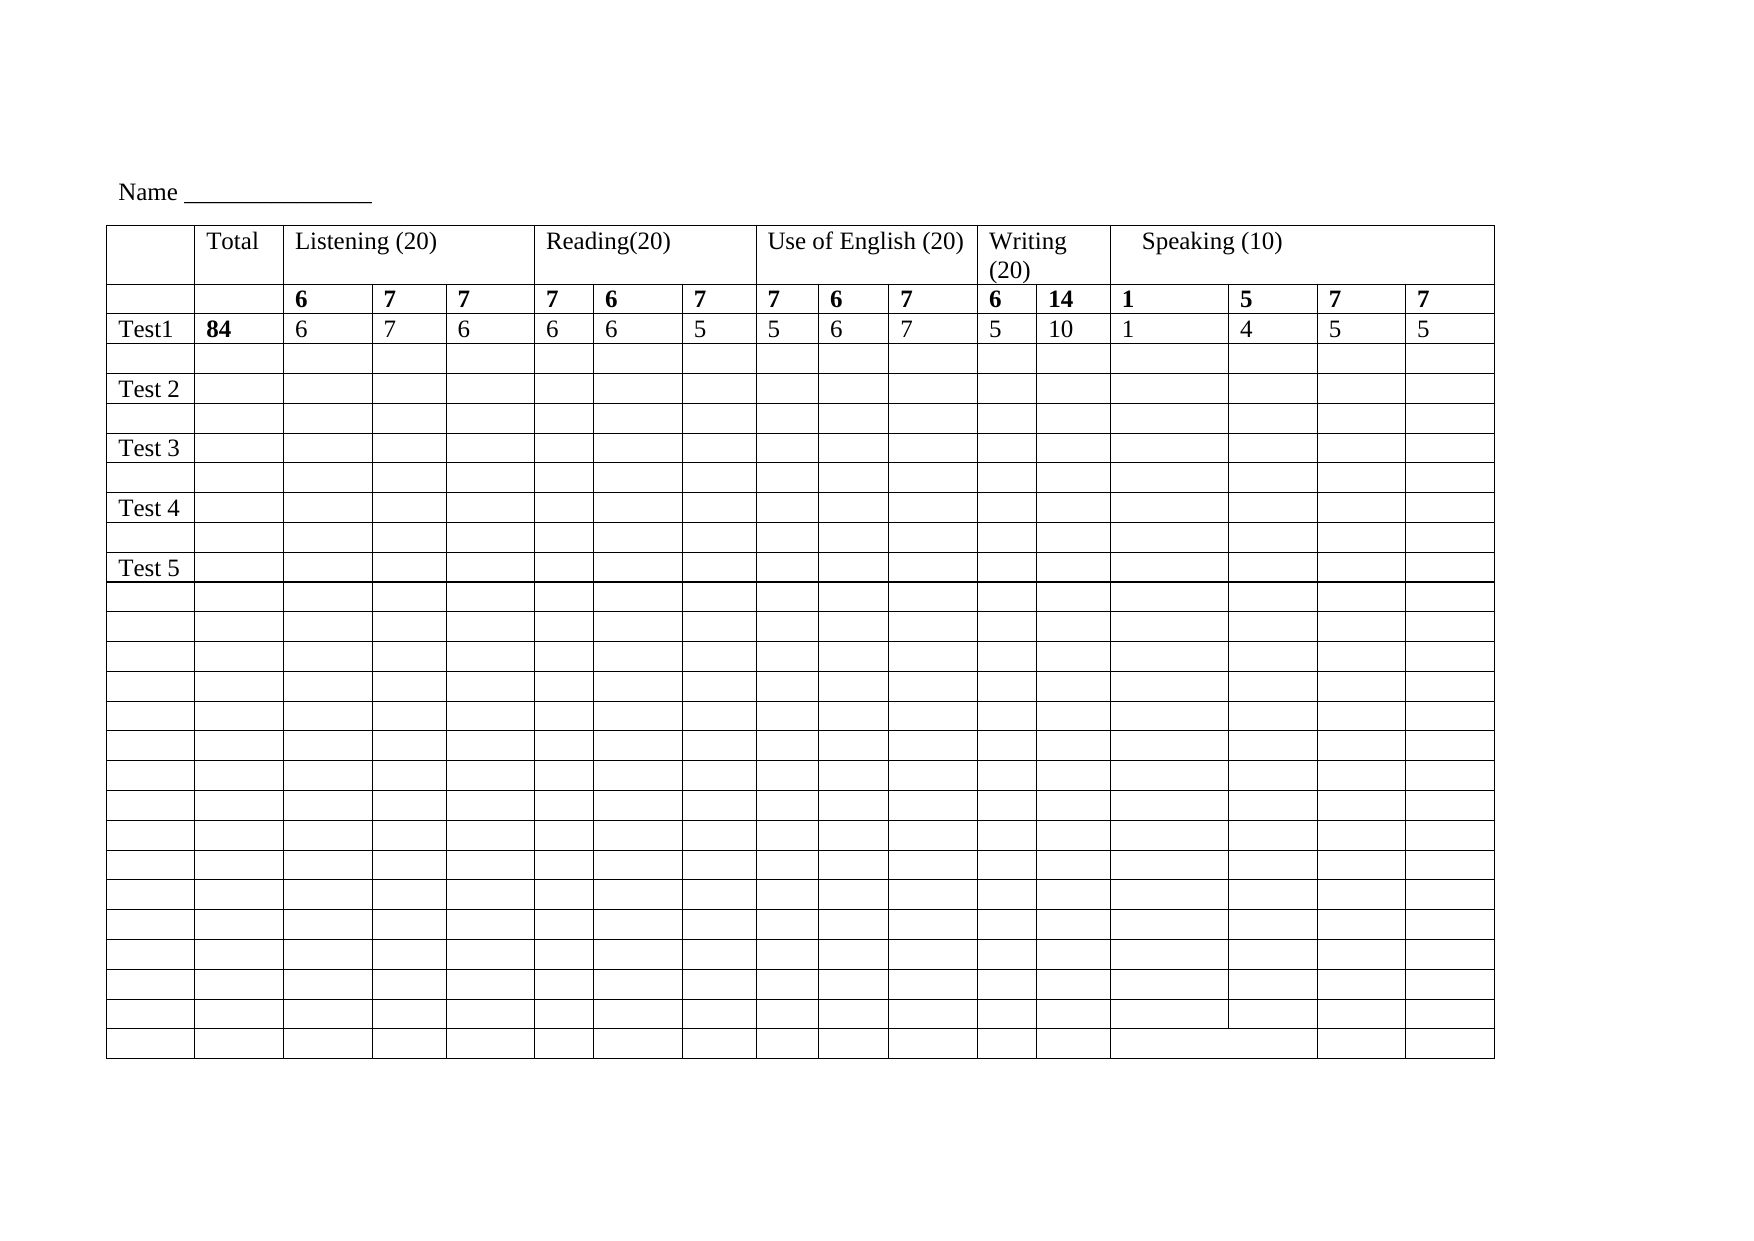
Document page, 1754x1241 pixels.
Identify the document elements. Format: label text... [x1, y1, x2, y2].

table_cell [107, 791, 194, 820]
table_cell [819, 553, 888, 581]
table_cell [1406, 940, 1494, 969]
table_cell [1406, 642, 1494, 671]
table_cell [535, 404, 593, 432]
table_cell [1229, 702, 1317, 730]
table_cell [889, 970, 977, 998]
table_cell [978, 1000, 1036, 1028]
table_cell [1229, 463, 1317, 492]
table_cell [535, 434, 593, 462]
table_cell [1037, 910, 1110, 939]
table_cell [1318, 523, 1405, 552]
table_cell [107, 583, 194, 611]
table_cell [195, 672, 283, 701]
table_cell 14 [1037, 285, 1110, 313]
table_cell [1111, 612, 1228, 641]
table_cell [594, 493, 682, 522]
table_cell [1111, 970, 1228, 998]
table_cell [535, 493, 593, 522]
table_cell [1037, 731, 1110, 760]
table_cell [1037, 642, 1110, 671]
table_cell [1037, 851, 1110, 879]
table_cell [978, 970, 1036, 998]
table_cell [1229, 940, 1317, 969]
table_cell [107, 702, 194, 730]
table_cell [978, 463, 1036, 492]
table_cell [757, 344, 818, 373]
table_cell [1229, 731, 1317, 760]
table_cell [447, 672, 534, 701]
table_cell [1406, 910, 1494, 939]
table_cell [1111, 880, 1228, 909]
table_cell 5 [978, 314, 1036, 343]
table_cell [757, 672, 818, 701]
table_cell [1229, 761, 1317, 790]
table_cell [107, 970, 194, 998]
table_cell [683, 910, 756, 939]
table_cell [1318, 702, 1405, 730]
table_cell [284, 970, 372, 998]
table_cell 7 [757, 285, 818, 313]
table_cell 1 [1111, 314, 1228, 343]
table_cell [889, 851, 977, 879]
table_cell [535, 851, 593, 879]
table_cell [978, 910, 1036, 939]
table_cell [683, 523, 756, 552]
table_cell 6 [284, 285, 372, 313]
table_cell [535, 672, 593, 701]
table_cell [195, 791, 283, 820]
table_cell [978, 791, 1036, 820]
table_cell [373, 434, 446, 462]
table_cell [1037, 940, 1110, 969]
table_cell [594, 374, 682, 403]
table_cell 6 [535, 314, 593, 343]
table_cell [107, 821, 194, 849]
table_cell [284, 791, 372, 820]
table_cell [1111, 463, 1228, 492]
table_cell [447, 642, 534, 671]
table_cell [889, 553, 977, 581]
table_cell [284, 612, 372, 641]
table_cell [594, 1029, 682, 1058]
table_cell [819, 1000, 888, 1028]
table_cell [683, 761, 756, 790]
table_cell [978, 642, 1036, 671]
table_cell [1111, 583, 1228, 611]
table_cell [819, 821, 888, 849]
table_cell [195, 493, 283, 522]
table_cell [284, 940, 372, 969]
table_cell [284, 880, 372, 909]
table_cell [447, 702, 534, 730]
table_cell [757, 463, 818, 492]
table_cell [1406, 493, 1494, 522]
table_cell [757, 404, 818, 432]
table_cell [373, 1029, 446, 1058]
table_cell [373, 642, 446, 671]
table_cell [594, 434, 682, 462]
table_cell [373, 553, 446, 581]
table_cell [535, 583, 593, 611]
table_cell [683, 1029, 756, 1058]
table_cell [1229, 404, 1317, 432]
table_cell [1229, 642, 1317, 671]
table_cell [447, 612, 534, 641]
table_cell [1406, 404, 1494, 432]
table_cell [373, 970, 446, 998]
table_cell [535, 761, 593, 790]
table_cell [535, 880, 593, 909]
table_cell [1318, 761, 1405, 790]
table_cell [195, 1029, 283, 1058]
table_cell [195, 463, 283, 492]
table_cell 84 [195, 314, 283, 343]
table_cell [447, 404, 534, 432]
table_cell [594, 970, 682, 998]
table_cell [819, 702, 888, 730]
table_cell [373, 761, 446, 790]
table_cell 10 [1037, 314, 1110, 343]
table_cell [1037, 374, 1110, 403]
table_cell [1229, 583, 1317, 611]
table_cell [1406, 970, 1494, 998]
table_cell [535, 791, 593, 820]
table_header Use of English (20) [757, 226, 977, 283]
table_cell [535, 940, 593, 969]
table_cell [1111, 731, 1228, 760]
table_cell [107, 851, 194, 879]
table_cell [373, 672, 446, 701]
table_cell [757, 553, 818, 581]
table_cell [1229, 493, 1317, 522]
table_cell [594, 851, 682, 879]
table_cell [889, 791, 977, 820]
table_cell [1318, 821, 1405, 849]
table_cell [978, 434, 1036, 462]
table_cell [1318, 791, 1405, 820]
table_header Speaking (10) [1111, 226, 1494, 283]
table_cell [107, 910, 194, 939]
table_cell 5 [683, 314, 756, 343]
table_cell 5 [1318, 314, 1405, 343]
table_cell [1111, 1029, 1317, 1058]
table_cell [1406, 702, 1494, 730]
table_cell [535, 970, 593, 998]
table_cell [757, 642, 818, 671]
table_cell [757, 434, 818, 462]
table_cell 6 [594, 314, 682, 343]
table_cell 7 [373, 285, 446, 313]
table_cell [1318, 493, 1405, 522]
table_cell [757, 851, 818, 879]
table_cell [819, 940, 888, 969]
table_cell [1406, 374, 1494, 403]
table_cell 7 [889, 285, 977, 313]
table_cell [1406, 672, 1494, 701]
table_cell [1318, 344, 1405, 373]
table_cell [535, 523, 593, 552]
table_cell [1318, 612, 1405, 641]
table_cell [683, 851, 756, 879]
table_cell [1229, 1000, 1317, 1028]
table_cell [1229, 821, 1317, 849]
table_cell [1037, 344, 1110, 373]
table_cell 6 [594, 285, 682, 313]
table_cell [683, 821, 756, 849]
table_cell [1111, 1000, 1228, 1028]
table_cell [1229, 970, 1317, 998]
table_cell [1229, 553, 1317, 581]
table_cell [1037, 1000, 1110, 1028]
table_cell [1229, 374, 1317, 403]
table_cell [1111, 821, 1228, 849]
table_cell [1406, 1000, 1494, 1028]
table_cell [594, 612, 682, 641]
table_cell [107, 940, 194, 969]
table_cell [447, 761, 534, 790]
table_cell [535, 702, 593, 730]
table_cell [447, 583, 534, 611]
table_cell 7 [373, 314, 446, 343]
table_cell [757, 761, 818, 790]
table_cell [373, 463, 446, 492]
table_cell [107, 344, 194, 373]
table_cell [447, 1000, 534, 1028]
table_cell [373, 583, 446, 611]
table_cell [889, 344, 977, 373]
table_cell [284, 642, 372, 671]
table_cell [195, 821, 283, 849]
table_cell [757, 493, 818, 522]
table_cell [1406, 553, 1494, 581]
table_cell [594, 583, 682, 611]
table_cell [535, 344, 593, 373]
table_cell [1037, 970, 1110, 998]
table_cell [1406, 821, 1494, 849]
table_cell [1111, 434, 1228, 462]
table_cell [594, 672, 682, 701]
table_cell [889, 821, 977, 849]
table_header Reading(20) [535, 226, 756, 283]
table_cell [284, 374, 372, 403]
table_cell [195, 851, 283, 879]
table_cell [1318, 851, 1405, 879]
table_cell [447, 553, 534, 581]
table_cell [107, 285, 194, 313]
table_cell [594, 642, 682, 671]
table_cell [889, 434, 977, 462]
table_cell 7 [1406, 285, 1494, 313]
table_cell [594, 791, 682, 820]
table_cell [1318, 1029, 1405, 1058]
table_cell [1318, 672, 1405, 701]
table_cell [373, 702, 446, 730]
table_cell [1111, 374, 1228, 403]
table_cell Test 2 [107, 374, 194, 403]
table_cell [1111, 672, 1228, 701]
table_cell [107, 523, 194, 552]
table_cell [683, 612, 756, 641]
table_cell [284, 910, 372, 939]
table_cell [1229, 880, 1317, 909]
table_cell [107, 642, 194, 671]
table_cell [683, 1000, 756, 1028]
table_cell [535, 1029, 593, 1058]
table_cell [535, 642, 593, 671]
table_cell [447, 821, 534, 849]
table_cell [819, 493, 888, 522]
table_cell [1037, 612, 1110, 641]
table_cell [683, 404, 756, 432]
table_cell 4 [1229, 314, 1317, 343]
table_cell [447, 851, 534, 879]
table_cell [978, 851, 1036, 879]
table_cell [978, 702, 1036, 730]
table_cell [535, 1000, 593, 1028]
table_cell [1111, 851, 1228, 879]
table_cell [757, 940, 818, 969]
table_cell [1318, 583, 1405, 611]
table_cell [978, 612, 1036, 641]
table_cell [447, 731, 534, 760]
table_cell [1037, 880, 1110, 909]
table_cell [1111, 761, 1228, 790]
table_cell [594, 821, 682, 849]
table_cell Test 4 [107, 493, 194, 522]
table_cell 6 [284, 314, 372, 343]
table_cell [1037, 791, 1110, 820]
table_cell [819, 880, 888, 909]
table_cell [107, 761, 194, 790]
table_cell [107, 731, 194, 760]
table_cell [107, 463, 194, 492]
table_cell [594, 553, 682, 581]
table_cell [1318, 970, 1405, 998]
table_cell [683, 374, 756, 403]
table_cell [683, 553, 756, 581]
table_cell [447, 374, 534, 403]
table_cell [373, 1000, 446, 1028]
table_cell [1111, 702, 1228, 730]
table_cell [978, 493, 1036, 522]
table_cell [889, 583, 977, 611]
table_cell [535, 731, 593, 760]
table_cell [978, 553, 1036, 581]
table_cell [1037, 821, 1110, 849]
table_cell [1318, 1000, 1405, 1028]
table_cell [284, 434, 372, 462]
table_cell [594, 880, 682, 909]
table_cell [819, 1029, 888, 1058]
table_cell [195, 702, 283, 730]
table_cell 6 [819, 314, 888, 343]
table_cell [757, 583, 818, 611]
table_cell [1318, 642, 1405, 671]
table_cell [978, 731, 1036, 760]
table_cell [284, 463, 372, 492]
table_cell [1037, 463, 1110, 492]
table_cell [107, 1029, 194, 1058]
table_cell [284, 1000, 372, 1028]
table_cell [284, 702, 372, 730]
table_cell [889, 463, 977, 492]
table_cell [819, 374, 888, 403]
table_cell [819, 672, 888, 701]
table_cell [757, 1000, 818, 1028]
table_cell [373, 731, 446, 760]
table_cell [1406, 731, 1494, 760]
table_cell [1111, 523, 1228, 552]
table_cell [284, 523, 372, 552]
table_cell [1037, 702, 1110, 730]
table_cell [373, 493, 446, 522]
table_cell [757, 612, 818, 641]
table_cell [594, 702, 682, 730]
table_cell 6 [978, 285, 1036, 313]
table_cell [819, 910, 888, 939]
table_cell [284, 821, 372, 849]
table_cell 7 [1318, 285, 1405, 313]
table_cell [1406, 583, 1494, 611]
table_cell [819, 970, 888, 998]
table_cell [889, 523, 977, 552]
table_cell [447, 970, 534, 998]
table_cell [757, 374, 818, 403]
table_cell [819, 612, 888, 641]
table_cell [447, 344, 534, 373]
table_cell [683, 880, 756, 909]
table_cell [1406, 434, 1494, 462]
table_header Writing (20) [978, 226, 1110, 283]
table_cell [889, 374, 977, 403]
table_cell [683, 344, 756, 373]
table_cell [757, 731, 818, 760]
table_cell [889, 880, 977, 909]
table_cell [1406, 791, 1494, 820]
table_cell [889, 493, 977, 522]
table_cell [757, 523, 818, 552]
table_cell [284, 731, 372, 760]
table_header Total [195, 226, 283, 283]
table_cell [535, 463, 593, 492]
table_cell [1318, 553, 1405, 581]
table_cell [447, 940, 534, 969]
table_cell [594, 344, 682, 373]
table_cell [889, 1029, 977, 1058]
table_cell [819, 344, 888, 373]
table_cell [889, 1000, 977, 1028]
table_cell [195, 910, 283, 939]
table_cell [195, 404, 283, 432]
table_cell [594, 404, 682, 432]
table_cell [373, 404, 446, 432]
table_cell [594, 463, 682, 492]
table_cell 7 [447, 285, 534, 313]
table_cell 1 [1111, 285, 1228, 313]
table_cell Test 5 [107, 553, 194, 581]
table_cell [757, 1029, 818, 1058]
table_cell [373, 612, 446, 641]
table_cell [889, 642, 977, 671]
table_cell [1037, 672, 1110, 701]
table_cell [284, 553, 372, 581]
table_cell [1037, 583, 1110, 611]
table_cell [819, 851, 888, 879]
table_cell [1318, 434, 1405, 462]
table_cell [535, 821, 593, 849]
table_cell [447, 463, 534, 492]
table_cell [195, 434, 283, 462]
table_cell [373, 851, 446, 879]
table_cell [978, 761, 1036, 790]
table_cell [978, 523, 1036, 552]
table_cell [757, 791, 818, 820]
table_cell [594, 940, 682, 969]
table_cell [683, 791, 756, 820]
table_cell [284, 404, 372, 432]
table_cell [195, 523, 283, 552]
table_cell [978, 940, 1036, 969]
table_cell [284, 672, 372, 701]
table_cell [373, 880, 446, 909]
table_cell [757, 702, 818, 730]
table_cell [889, 612, 977, 641]
table_cell [1111, 344, 1228, 373]
table_cell [757, 910, 818, 939]
table_cell [1406, 880, 1494, 909]
table_cell [978, 374, 1036, 403]
table_cell [373, 821, 446, 849]
table_cell [1318, 404, 1405, 432]
table_cell [195, 731, 283, 760]
table_cell [978, 583, 1036, 611]
table_cell [1037, 493, 1110, 522]
table_cell 5 [1406, 314, 1494, 343]
table_cell [819, 642, 888, 671]
table_cell [1318, 463, 1405, 492]
table_cell [107, 404, 194, 432]
table_cell [594, 910, 682, 939]
table_cell [373, 791, 446, 820]
table_cell [757, 821, 818, 849]
table_cell [889, 910, 977, 939]
table_cell [1229, 672, 1317, 701]
table_cell [683, 434, 756, 462]
table_cell [284, 1029, 372, 1058]
table_cell [535, 910, 593, 939]
table_cell [889, 731, 977, 760]
table_cell [447, 493, 534, 522]
table_cell Test 3 [107, 434, 194, 462]
table_cell [373, 910, 446, 939]
table_cell [978, 1029, 1036, 1058]
table_cell [447, 910, 534, 939]
table_cell [195, 344, 283, 373]
table_cell [1318, 731, 1405, 760]
table_cell [195, 285, 283, 313]
table_cell [889, 672, 977, 701]
table_cell [447, 791, 534, 820]
table_cell [447, 434, 534, 462]
table_cell [594, 523, 682, 552]
table_cell 6 [819, 285, 888, 313]
table_cell [195, 583, 283, 611]
table_cell [683, 583, 756, 611]
table_cell [889, 404, 977, 432]
table_cell [1229, 910, 1317, 939]
table_cell [284, 851, 372, 879]
table_cell 5 [757, 314, 818, 343]
table_cell [1406, 612, 1494, 641]
table_cell [1229, 434, 1317, 462]
table_cell [1229, 791, 1317, 820]
table_cell [284, 493, 372, 522]
table_cell [1406, 523, 1494, 552]
table_cell [683, 493, 756, 522]
table_cell [1037, 1029, 1110, 1058]
table_cell [594, 761, 682, 790]
table_cell [195, 374, 283, 403]
table_cell [819, 434, 888, 462]
table_cell [819, 791, 888, 820]
table_cell [1111, 940, 1228, 969]
table_cell [1037, 553, 1110, 581]
table_cell [195, 1000, 283, 1028]
table_cell [1318, 880, 1405, 909]
table_cell [683, 642, 756, 671]
table_cell [1229, 851, 1317, 879]
table_cell 7 [683, 285, 756, 313]
table_cell [107, 1000, 194, 1028]
table_cell [683, 940, 756, 969]
table_cell [889, 940, 977, 969]
table_cell [1037, 434, 1110, 462]
table_cell [1229, 523, 1317, 552]
table_cell [1229, 344, 1317, 373]
table_cell [819, 731, 888, 760]
table_cell [889, 761, 977, 790]
table_cell [683, 463, 756, 492]
table_cell 6 [447, 314, 534, 343]
table_cell [1111, 553, 1228, 581]
table_cell [1111, 642, 1228, 671]
table_cell [195, 553, 283, 581]
table_cell [1406, 851, 1494, 879]
table_cell [373, 523, 446, 552]
table_cell [1111, 404, 1228, 432]
table_cell [819, 463, 888, 492]
table_cell [1406, 1029, 1494, 1058]
table_header Listening (20) [284, 226, 534, 283]
table_cell [594, 731, 682, 760]
table_cell Test1 [107, 314, 194, 343]
table_cell [107, 880, 194, 909]
table_cell [373, 940, 446, 969]
table_cell [284, 761, 372, 790]
table_cell [978, 344, 1036, 373]
table_cell [1111, 493, 1228, 522]
table_cell [195, 940, 283, 969]
table_cell [978, 880, 1036, 909]
text Name _______________ [118, 177, 1636, 206]
table_cell [447, 523, 534, 552]
table_cell [757, 880, 818, 909]
table_cell [195, 761, 283, 790]
table_cell [683, 702, 756, 730]
table_cell [1037, 761, 1110, 790]
table_cell [978, 821, 1036, 849]
table_cell [195, 970, 283, 998]
table_cell [819, 404, 888, 432]
table_cell [683, 970, 756, 998]
table_cell [757, 970, 818, 998]
table_cell [447, 1029, 534, 1058]
table_cell 7 [535, 285, 593, 313]
table_cell [373, 374, 446, 403]
table_cell [683, 672, 756, 701]
table_cell [1037, 523, 1110, 552]
table_cell [195, 612, 283, 641]
table_cell [1318, 910, 1405, 939]
table_cell [447, 880, 534, 909]
table_cell [107, 672, 194, 701]
table_cell [535, 374, 593, 403]
table_cell [819, 523, 888, 552]
table_cell [819, 761, 888, 790]
table_cell [889, 702, 977, 730]
table_cell [1037, 404, 1110, 432]
table_cell [978, 404, 1036, 432]
table_cell [373, 344, 446, 373]
table_cell 7 [889, 314, 977, 343]
table_cell [978, 672, 1036, 701]
table_cell [1406, 463, 1494, 492]
table_cell [284, 583, 372, 611]
table_cell [107, 612, 194, 641]
table_cell [1406, 761, 1494, 790]
table_cell [535, 612, 593, 641]
table_cell [1111, 910, 1228, 939]
table_cell [1229, 612, 1317, 641]
table_cell [195, 880, 283, 909]
table_cell 5 [1229, 285, 1317, 313]
table_cell [819, 583, 888, 611]
table_cell [1318, 940, 1405, 969]
table_header [107, 226, 194, 283]
table_cell [1318, 374, 1405, 403]
table_cell [195, 642, 283, 671]
table_cell [683, 731, 756, 760]
table_cell [1406, 344, 1494, 373]
table_cell [535, 553, 593, 581]
table_cell [594, 1000, 682, 1028]
table_cell [1111, 791, 1228, 820]
table_cell [284, 344, 372, 373]
